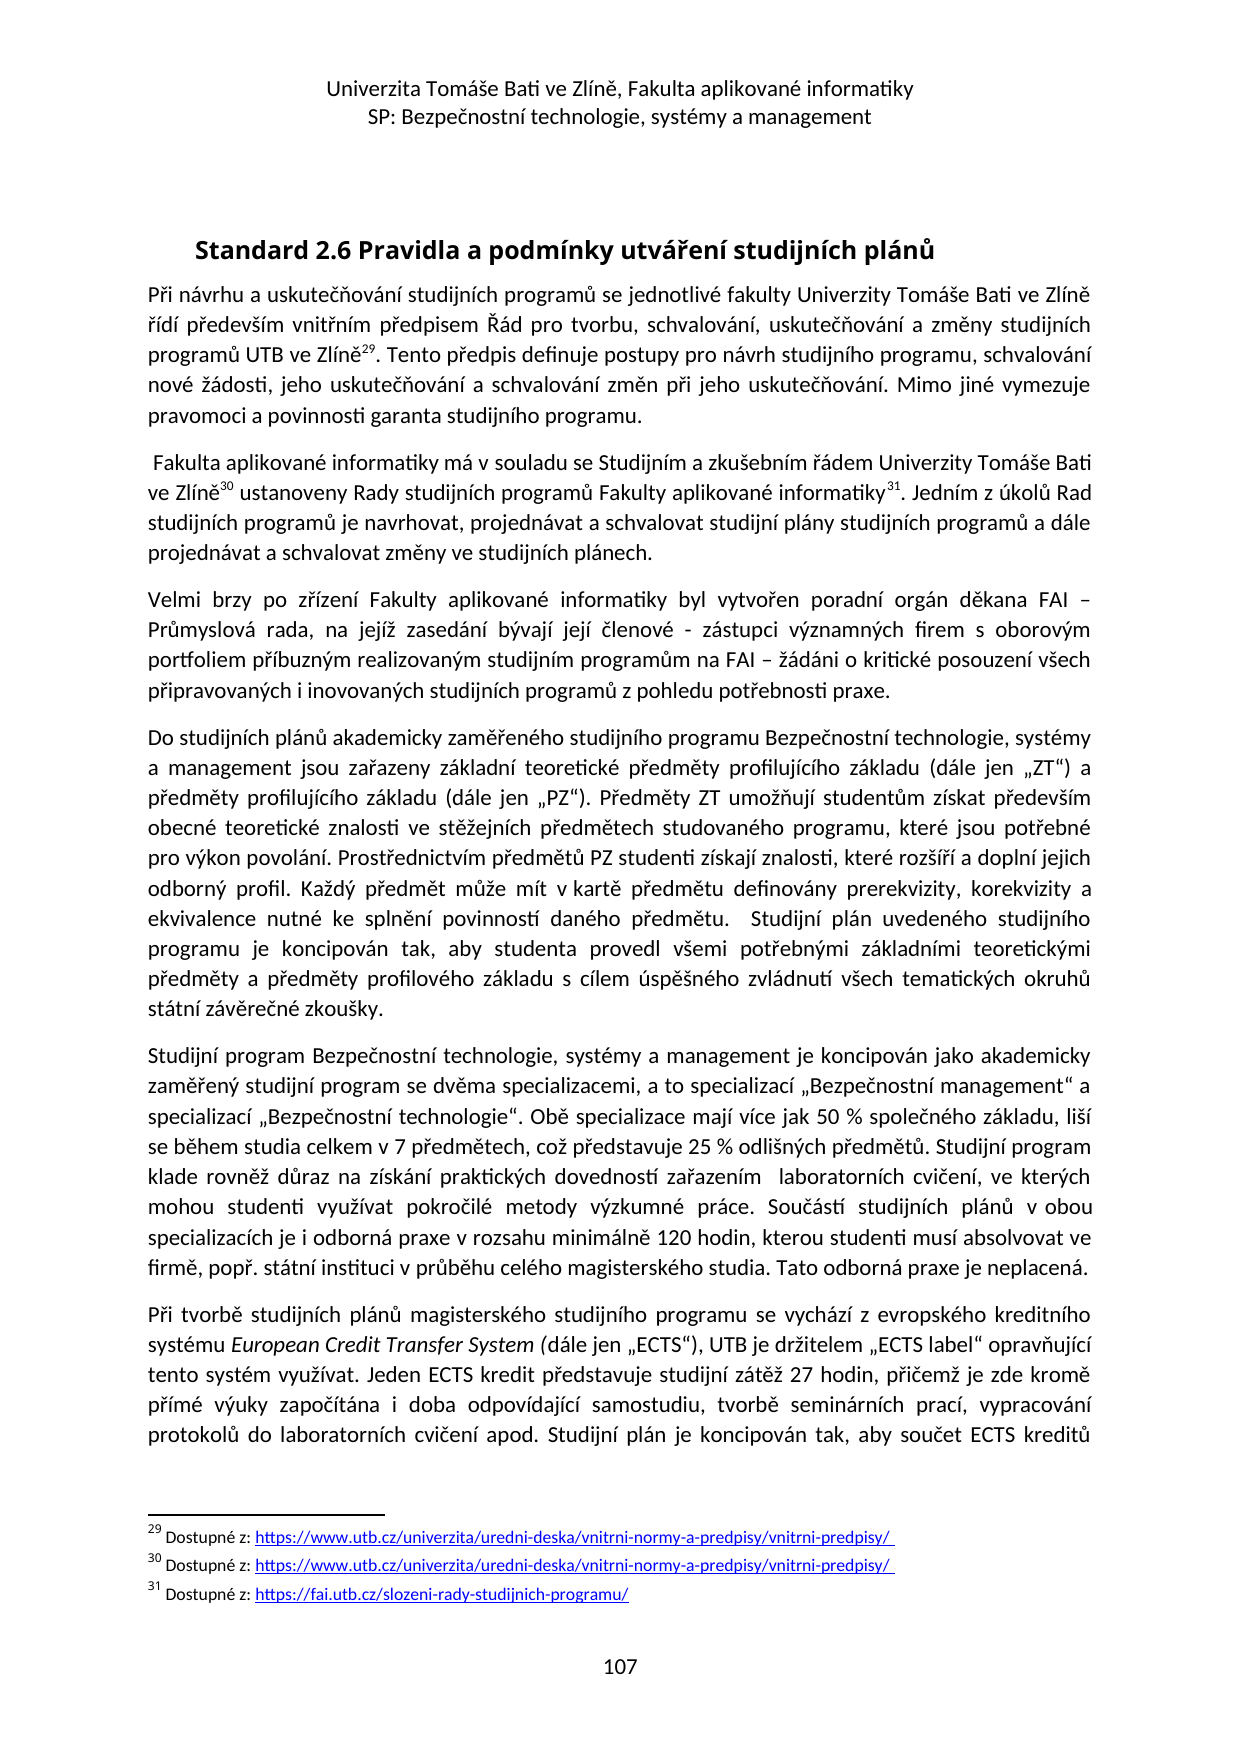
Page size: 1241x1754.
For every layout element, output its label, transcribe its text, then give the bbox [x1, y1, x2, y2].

text Studijní program Bezpečnostní technologie, systémy a management je koncipován jako akademicky zaměřený studijní program se dvěma specializacemi, a to specializací „Bezpečnostní management“ a specializací „Bezpečnostní technologie“. Obě specializace mají více jak 50 % společného základu, liší se během studia celkem v 7 předmětech, což představuje 25 % odlišných předmětů. Studijní program klade rovněž důraz na získání praktických dovedností zařazením laboratorních cvičení, ve kterých mohou studenti využívat pokročilé metody výzkumné práce. Součástí studijních plánů v obou specializacích je i odborná praxe v rozsahu minimálně 120 hodin, kterou studenti musí absolvovat ve firmě, popř. státní instituci v průběhu celého magisterského studia. Tato odborná praxe je neplacená. [148, 1041, 1093, 1281]
subtitle Standard 2.6 Pravidla a podmínky utváření studijních plánů [195, 233, 1093, 267]
text Fakulta aplikované informatiky má v souladu se Studijním a zkušebním řádem Univerzity Tomáše Bati ve Zlíně ustanoveny Rady studijních programů Fakulty aplikované informatiky. Jedním z úkolů Rad studijních programů je navrhovat, projednávat a schvalovat studijní plány studijních programů a dále projednávat a schvalovat změny ve studijních plánech. [148, 448, 1093, 566]
text Při návrhu a uskutečňování studijních programů se jednotlivé fakulty Univerzity Tomáše Bati ve Zlíně řídí především vnitřním předpisem Řád pro tvorbu, schvalování, uskutečňování a změny studijních programů UTB ve Zlíně. Tento předpis definuje postupy pro návrh studijního programu, schvalování nové žádosti, jeho uskutečňování a schvalování změn při jeho uskutečňování. Mimo jiné vymezuje pravomoci a povinnosti garanta studijního programu. [148, 280, 1093, 429]
text Do studijních plánů akademicky zaměřeného studijního programu Bezpečnostní technologie, systémy a management jsou zařazeny základní teoretické předměty profilujícího základu (dále jen „ZT“) a předměty profilujícího základu (dále jen „PZ“). Předměty ZT umožňují studentům získat především obecné teoretické znalosti ve stěžejních předmětech studovaného programu, které jsou potřebné pro výkon povolání. Prostřednictvím předmětů PZ studenti získají znalosti, které rozšíří a doplní jejich odborný profil. Každý předmět může mít v kartě předmětu definovány prerekvizity, korekvizity a ekvivalence nutné ke splnění povinností daného předmětu. Studijní plán uvedeného studijního programu je koncipován tak, aby studenta provedl všemi potřebnými základními teoretickými předměty a předměty profilového základu s cílem úspěšného zvládnutí všech tematických okruhů státní závěrečné zkoušky. [148, 723, 1093, 1022]
text Velmi brzy po zřízení Fakulty aplikované informatiky byl vytvořen poradní orgán děkana FAI – Průmyslová rada, na jejíž zasedání bývají její členové - zástupci významných firem s oborovým portfoliem příbuzným realizovaným studijním programům na FAI – žádáni o kritické posouzení všech připravovaných i inovovaných studijních programů z pohledu potřebnosti praxe. [148, 585, 1093, 704]
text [148, 1300, 1093, 1448]
